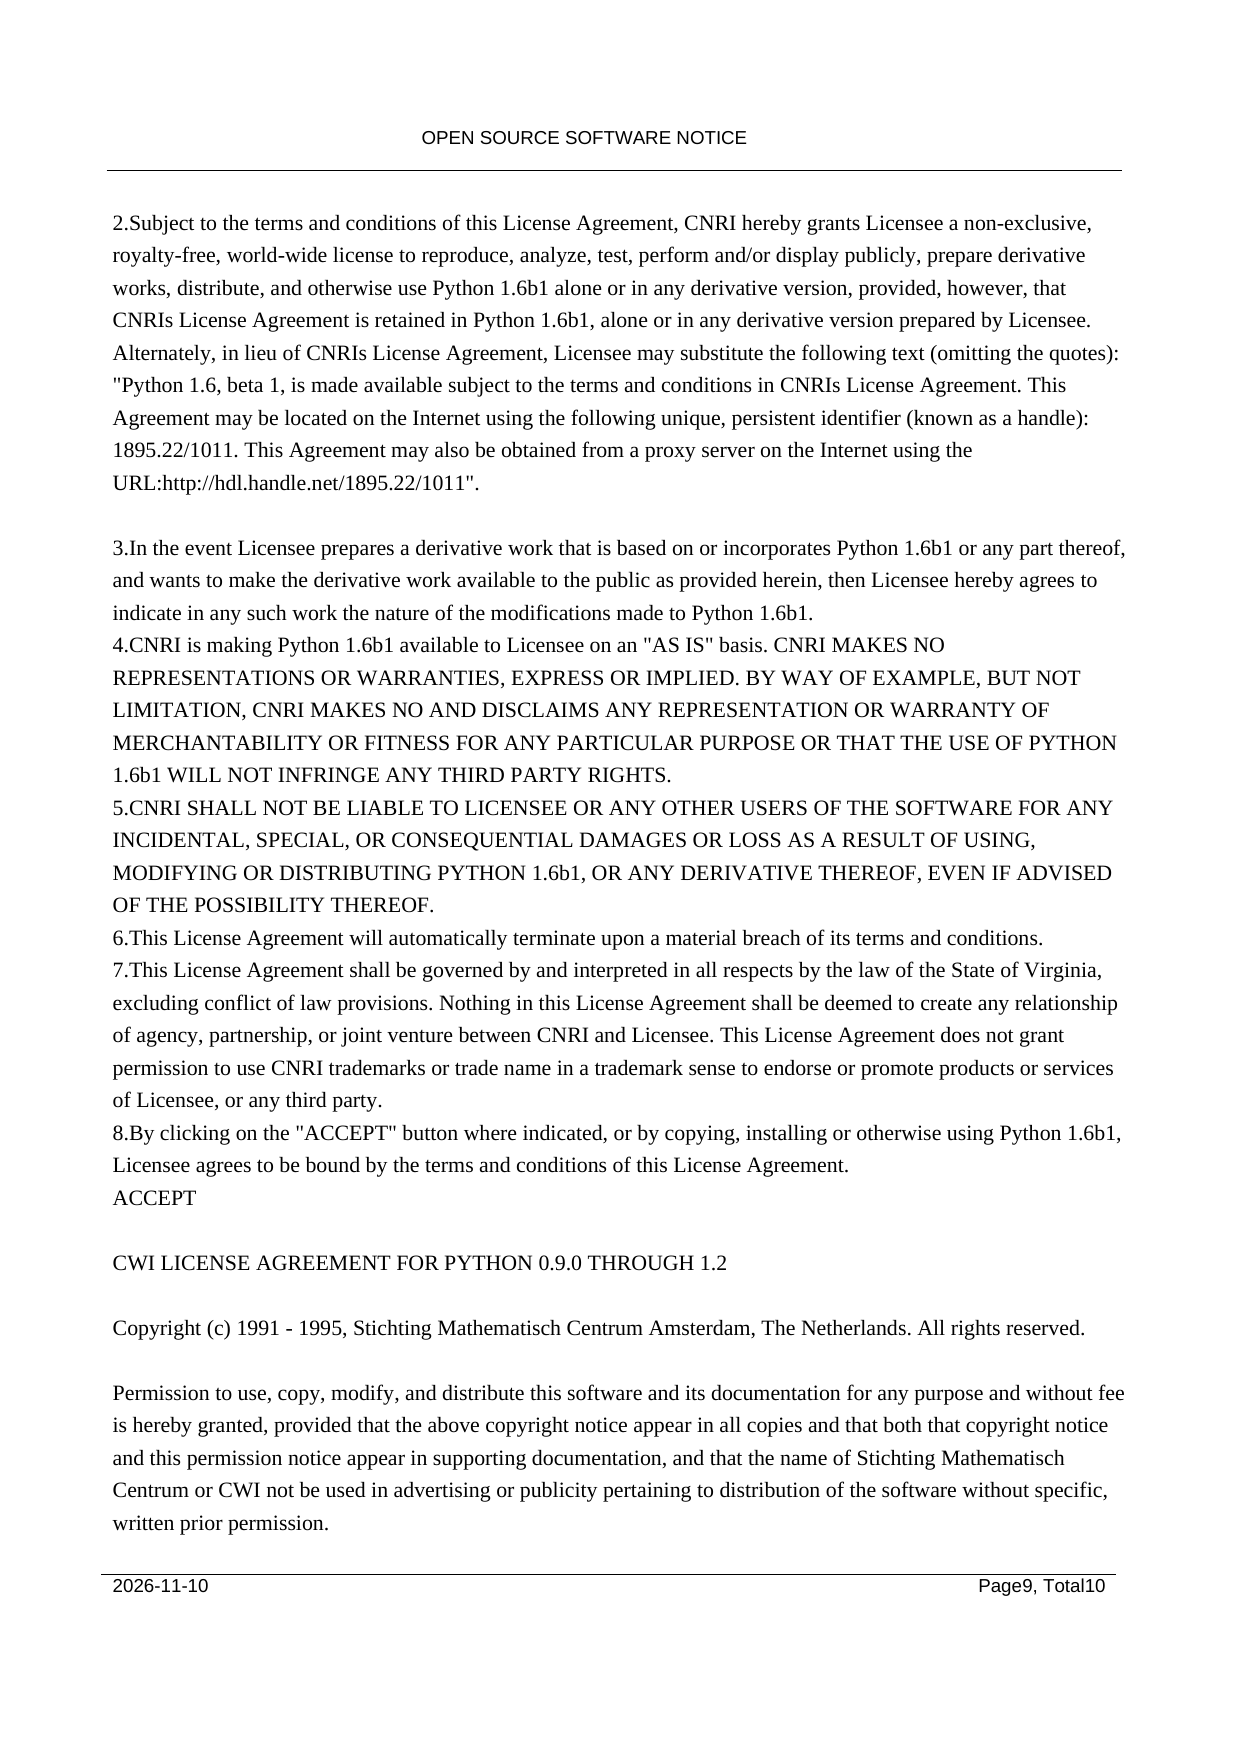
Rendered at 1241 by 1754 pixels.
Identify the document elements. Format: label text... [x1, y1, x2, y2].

text 4.CNRI is making Python 1.6b1 available to Licensee on an "AS IS" basis. CNRI MAKES NO REPRESENTATIONS OR WARRANTIES, EXPRESS OR IMPLIED. BY WAY OF EXAMPLE, BUT NOT LIMITATION, CNRI MAKES NO AND DISCLAIMS ANY REPRESENTATION OR WARRANTY OF MERCHANTABILITY OR FITNESS FOR ANY PARTICULAR PURPOSE OR THAT THE USE OF PYTHON 1.6b1 WILL NOT INFRINGE ANY THIRD PARTY RIGHTS. [112, 629, 1128, 791]
text Copyright (c) 1991 - 1995, Stichting Mathematisch Centrum Amsterdam, The Netherlands. All rights reserved. [112, 1311, 1128, 1344]
text 6.This License Agreement will automatically terminate upon a material breach of its terms and conditions. [112, 921, 1128, 954]
text 5.CNRI SHALL NOT BE LIABLE TO LICENSEE OR ANY OTHER USERS OF THE SOFTWARE FOR ANY INCIDENTAL, SPECIAL, OR CONSEQUENTIAL DAMAGES OR LOSS AS A RESULT OF USING, MODIFYING OR DISTRIBUTING PYTHON 1.6b1, OR ANY DERIVATIVE THEREOF, EVEN IF ADVISED OF THE POSSIBILITY THEREOF. [112, 791, 1128, 921]
text 7.This License Agreement shall be governed by and interpreted in all respects by the law of the State of Virginia, excluding conflict of law provisions. Nothing in this License Agreement shall be deemed to create any relationship of agency, partnership, or joint venture between CNRI and Licensee. This License Agreement does not grant permission to use CNRI trademarks or trade name in a trademark sense to endorse or promote products or services of Licensee, or any third party. [112, 954, 1128, 1116]
text Alternately, in lieu of CNRIs License Agreement, Licensee may substitute the following text (omitting the quotes): "Python 1.6, beta 1, is made available subject to the terms and conditions in CNRIs License Agreement. This Agreement may be located on the Internet using the following unique, persistent identifier (known as a handle): 1895.22/1011. This Agreement may also be obtained from a proxy server on the Internet using the URL:http://hdl.handle.net/1895.22/1011". [112, 336, 1128, 499]
text ACCEPT [112, 1181, 1128, 1214]
text Permission to use, copy, modify, and distribute this software and its documentation for any purpose and without fee is hereby granted, provided that the above copyright notice appear in all copies and that both that copyright notice and this permission notice appear in supporting documentation, and that the name of Stichting Mathematisch Centrum or CWI not be used in advertising or publicity pertaining to distribution of the software without specific, written prior permission. [112, 1376, 1128, 1539]
text CWI LICENSE AGREEMENT FOR PYTHON 0.9.0 THROUGH 1.2 [112, 1246, 1128, 1279]
text 3.In the event Licensee prepares a derivative work that is based on or incorporates Python 1.6b1 or any part thereof, and wants to make the derivative work available to the public as provided herein, then Licensee hereby agrees to indicate in any such work the nature of the modifications made to Python 1.6b1. [112, 531, 1128, 629]
text 2.Subject to the terms and conditions of this License Agreement, CNRI hereby grants Licensee a non-exclusive, royalty-free, world-wide license to reproduce, analyze, test, perform and/or display publicly, prepare derivative works, distribute, and otherwise use Python 1.6b1 alone or in any derivative version, provided, however, that CNRIs License Agreement is retained in Python 1.6b1, alone or in any derivative version prepared by Licensee. [112, 206, 1128, 336]
text 8.By clicking on the "ACCEPT" button where indicated, or by copying, installing or otherwise using Python 1.6b1, Licensee agrees to be bound by the terms and conditions of this License Agreement. [112, 1116, 1128, 1181]
